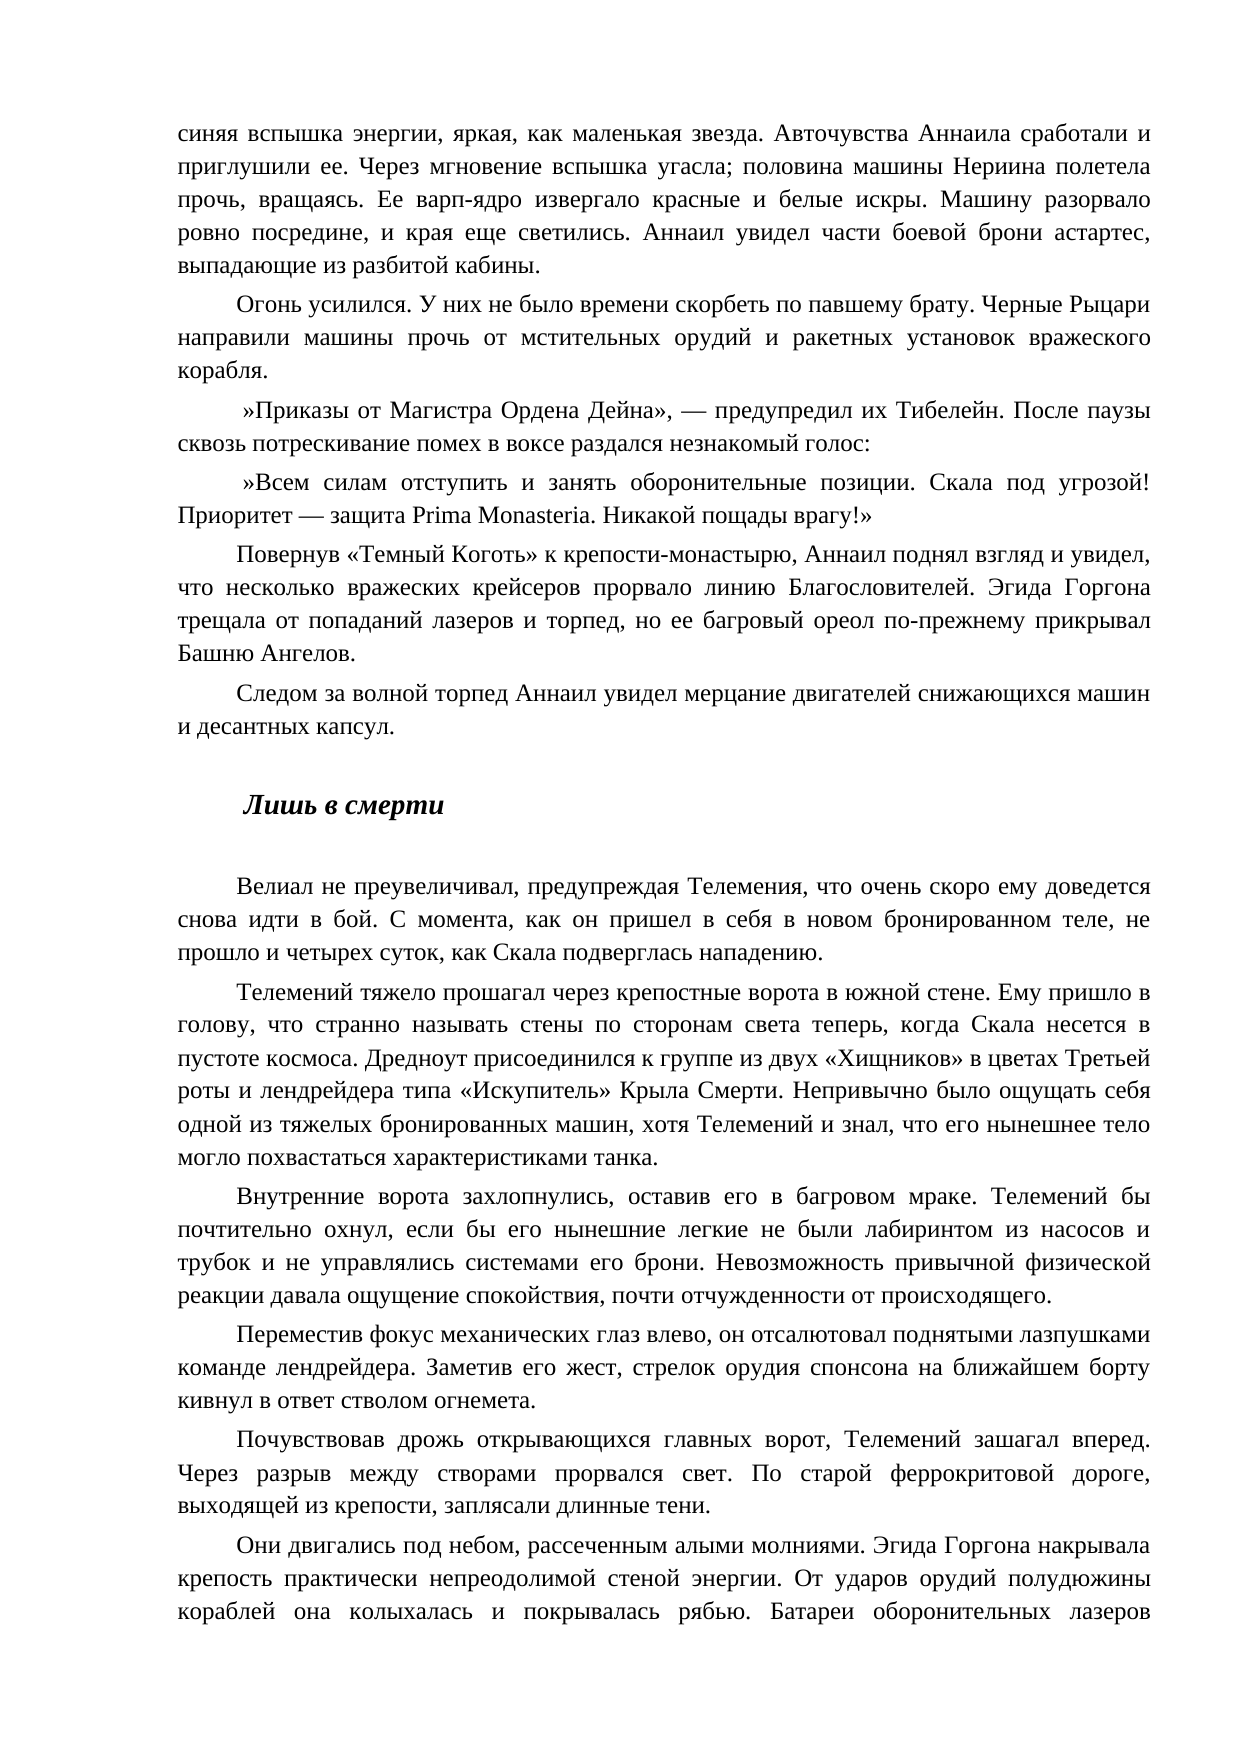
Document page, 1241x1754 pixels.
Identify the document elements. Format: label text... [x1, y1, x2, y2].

text Следом за волной торпед Аннаил увидел мерцание двигателей снижающихся машин и десантных капсул. [177, 678, 1152, 739]
text Телемений тяжело прошагал через крепостные ворота в южной стене. Ему пришло в голову, что странно называть стены по сторонам света теперь, когда Скала несется в пустоте космоса. Дредноут присоединился к группе из двух «Хищников» в цветах Третьей роты и лендрейдера типа «Искупитель» Крыла Смерти. Непривычно было ощущать себя одной из тяжелых бронированных машин, хотя Телемений и знал, что его нынешнее тело могло похвастаться характеристиками танка. [177, 977, 1152, 1170]
text Огонь усилился. У них не было времени скорбеть по павшему брату. Черные Рыцари направили машины прочь от мстительных орудий и ракетных установок вражеского корабля. [177, 289, 1152, 384]
text Велиал не преувеличивал, предупреждая Телемения, что очень скоро ему доведется снова идти в бой. С момента, как он пришел в себя в новом бронированном теле, не прошло и четырех суток, как Скала подверглась нападению. [177, 871, 1152, 966]
text Переместив фокус механических глаз влево, он отсалютовал поднятыми лазпушками команде лендрейдера. Заметив его жест, стрелок орудия спонсона на ближайшем борту кивнул в ответ стволом огнемета. [177, 1319, 1152, 1414]
text Почувствовав дрожь открывающихся главных ворот, Телемений зашагал вперед. Через разрыв между створами прорвался свет. По старой феррокритовой дороге, выходящей из крепости, заплясали длинные тени. [177, 1424, 1152, 1519]
text Повернув «Темный Коготь» к крепости-монастырю, Аннаил поднял взгляд и увидел, что несколько вражеских крейсеров прорвало линию Благословителей. Эгида Горгона трещала от попаданий лазеров и торпед, но ее багровый ореол по-прежнему прикрывал Башню Ангелов. [177, 539, 1152, 667]
text »Всем силам отступить и занять оборонительные позиции. Скала под угрозой! Приоритет — защита Prima Monasteria. Никакой пощады врагу!» [177, 467, 1152, 529]
text Внутренние ворота захлопнулись, оставив его в багровом мраке. Телемений бы почтительно охнул, если бы его нынешние легкие не были лабиринтом из насосов и трубок и не управлялись системами его брони. Невозможность привычной физической реакции давала ощущение спокойствия, почти отчужденности от происходящего. [177, 1181, 1152, 1309]
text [177, 118, 1152, 279]
subtitle Лишь в смерти [177, 787, 1152, 821]
text »Приказы от Магистра Ордена Дейна», — предупредил их Тибелейн. После паузы сквозь потрескивание помех в воксе раздался незнакомый голос: [177, 395, 1152, 457]
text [177, 1530, 1152, 1625]
